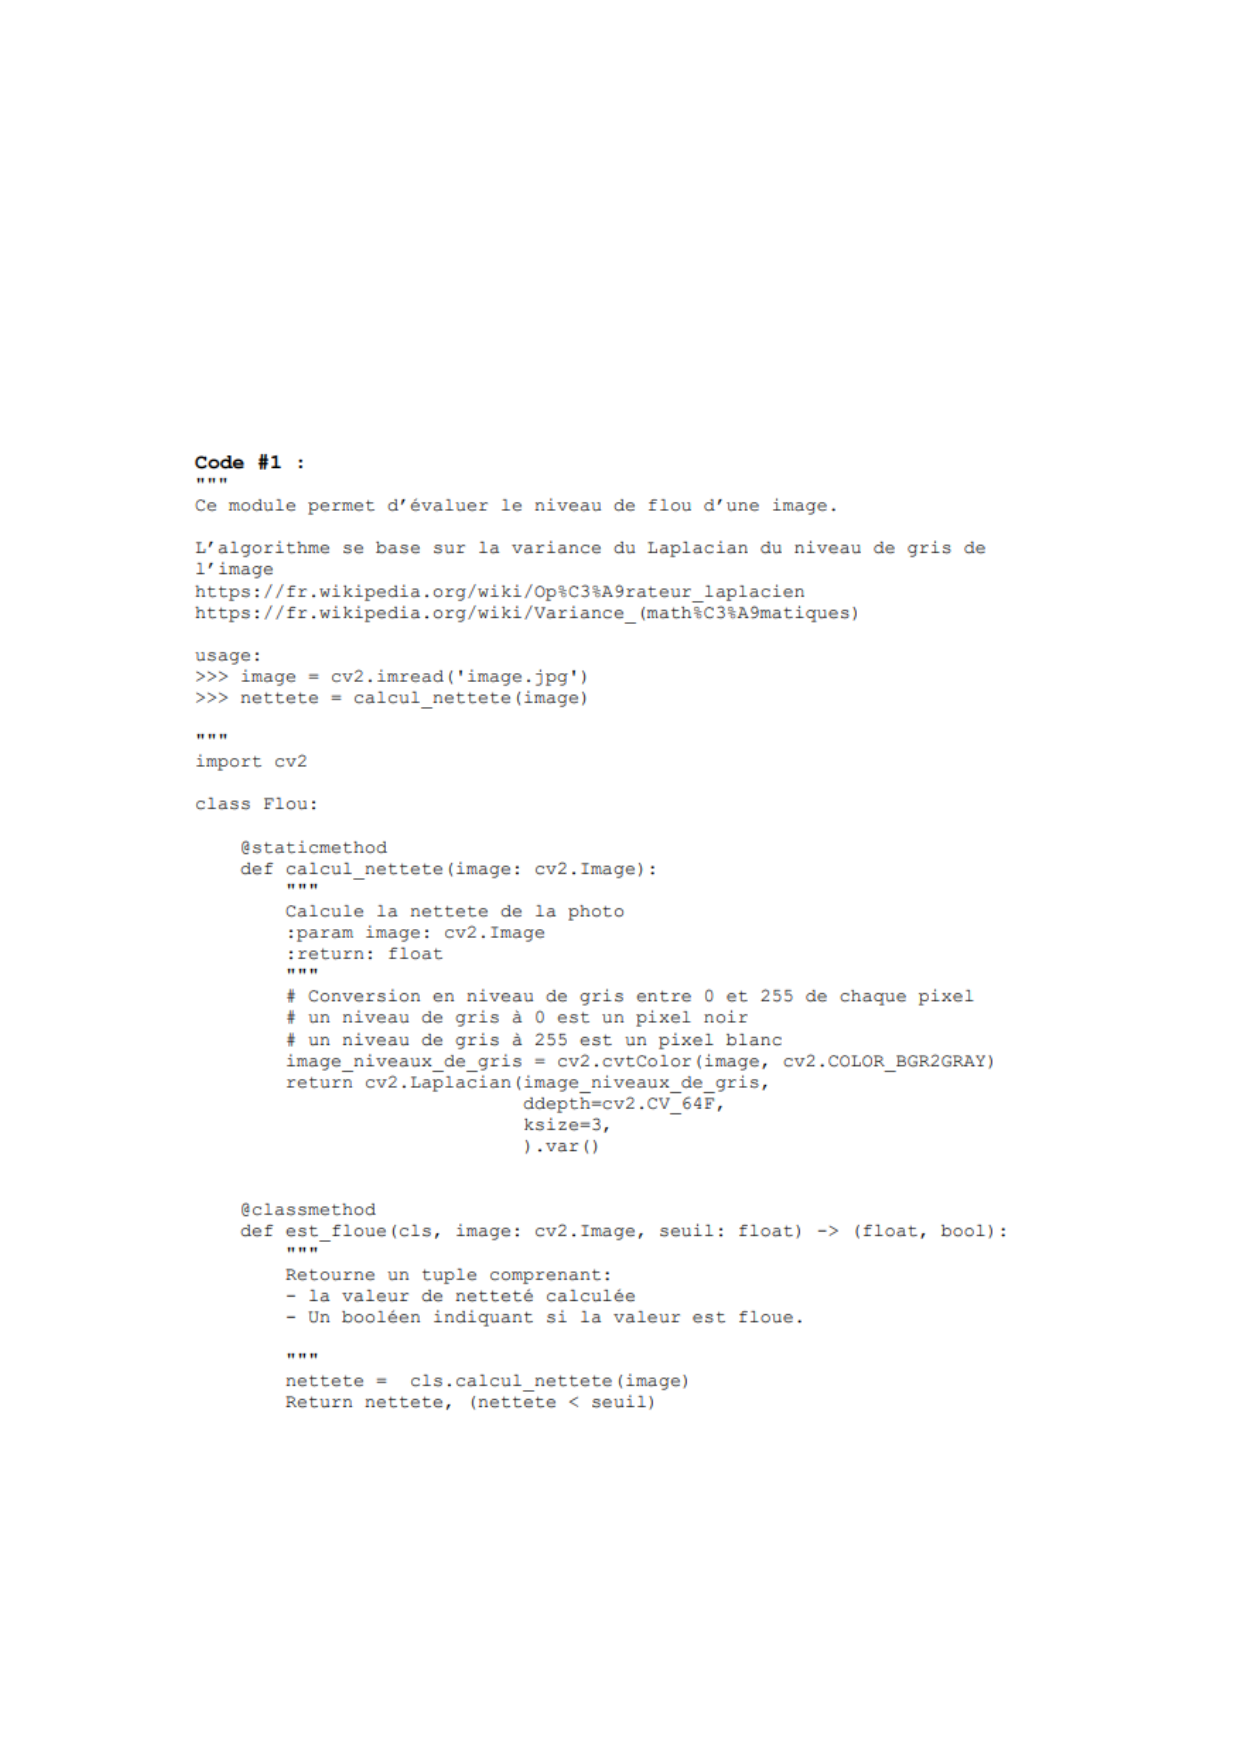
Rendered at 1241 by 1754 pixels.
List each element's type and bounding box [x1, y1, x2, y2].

picture [147, 426, 1093, 1464]
